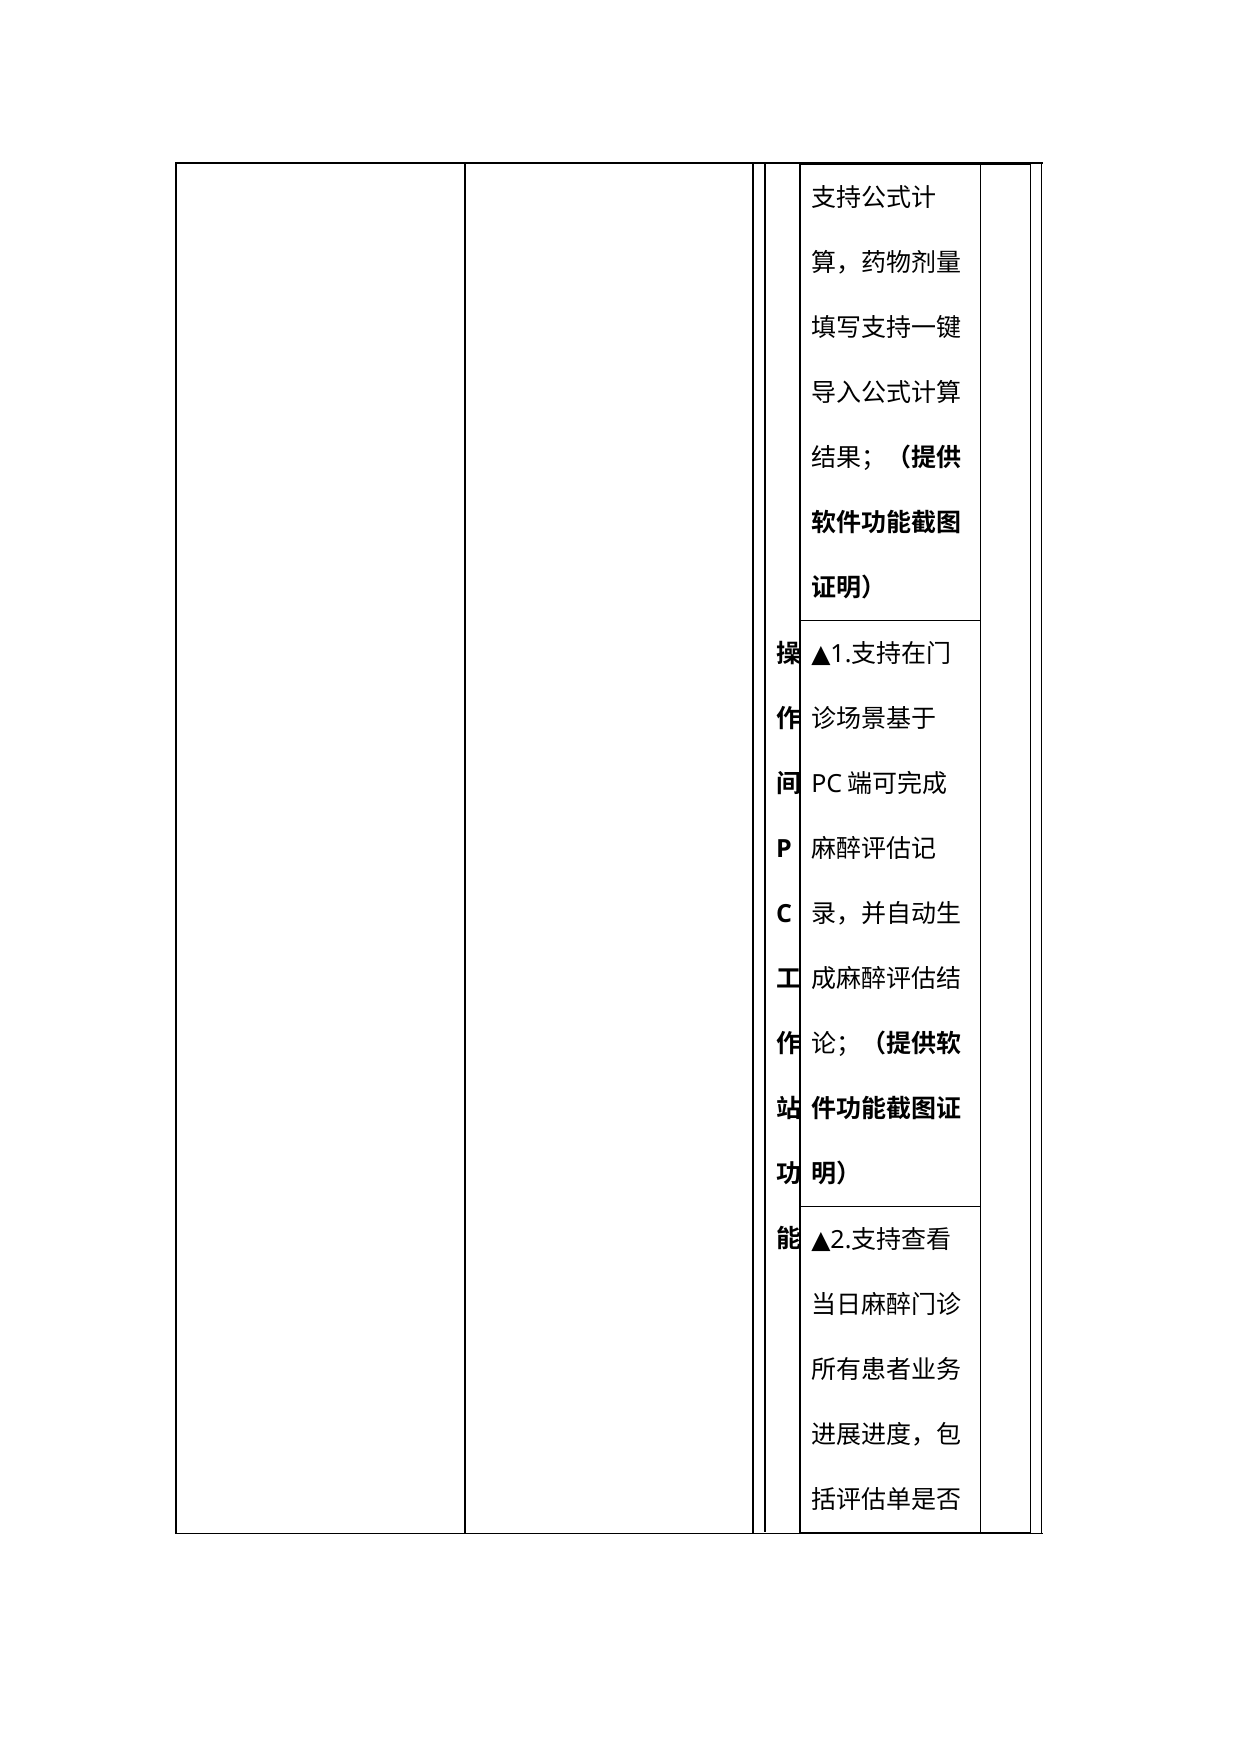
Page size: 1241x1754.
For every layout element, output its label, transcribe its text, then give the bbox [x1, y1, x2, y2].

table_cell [801, 1207, 980, 1532]
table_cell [981, 165, 1030, 1532]
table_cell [754, 164, 799, 1533]
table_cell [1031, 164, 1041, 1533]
table_cell [466, 164, 752, 1533]
table_cell 1 [177, 164, 464, 1533]
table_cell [801, 165, 980, 620]
